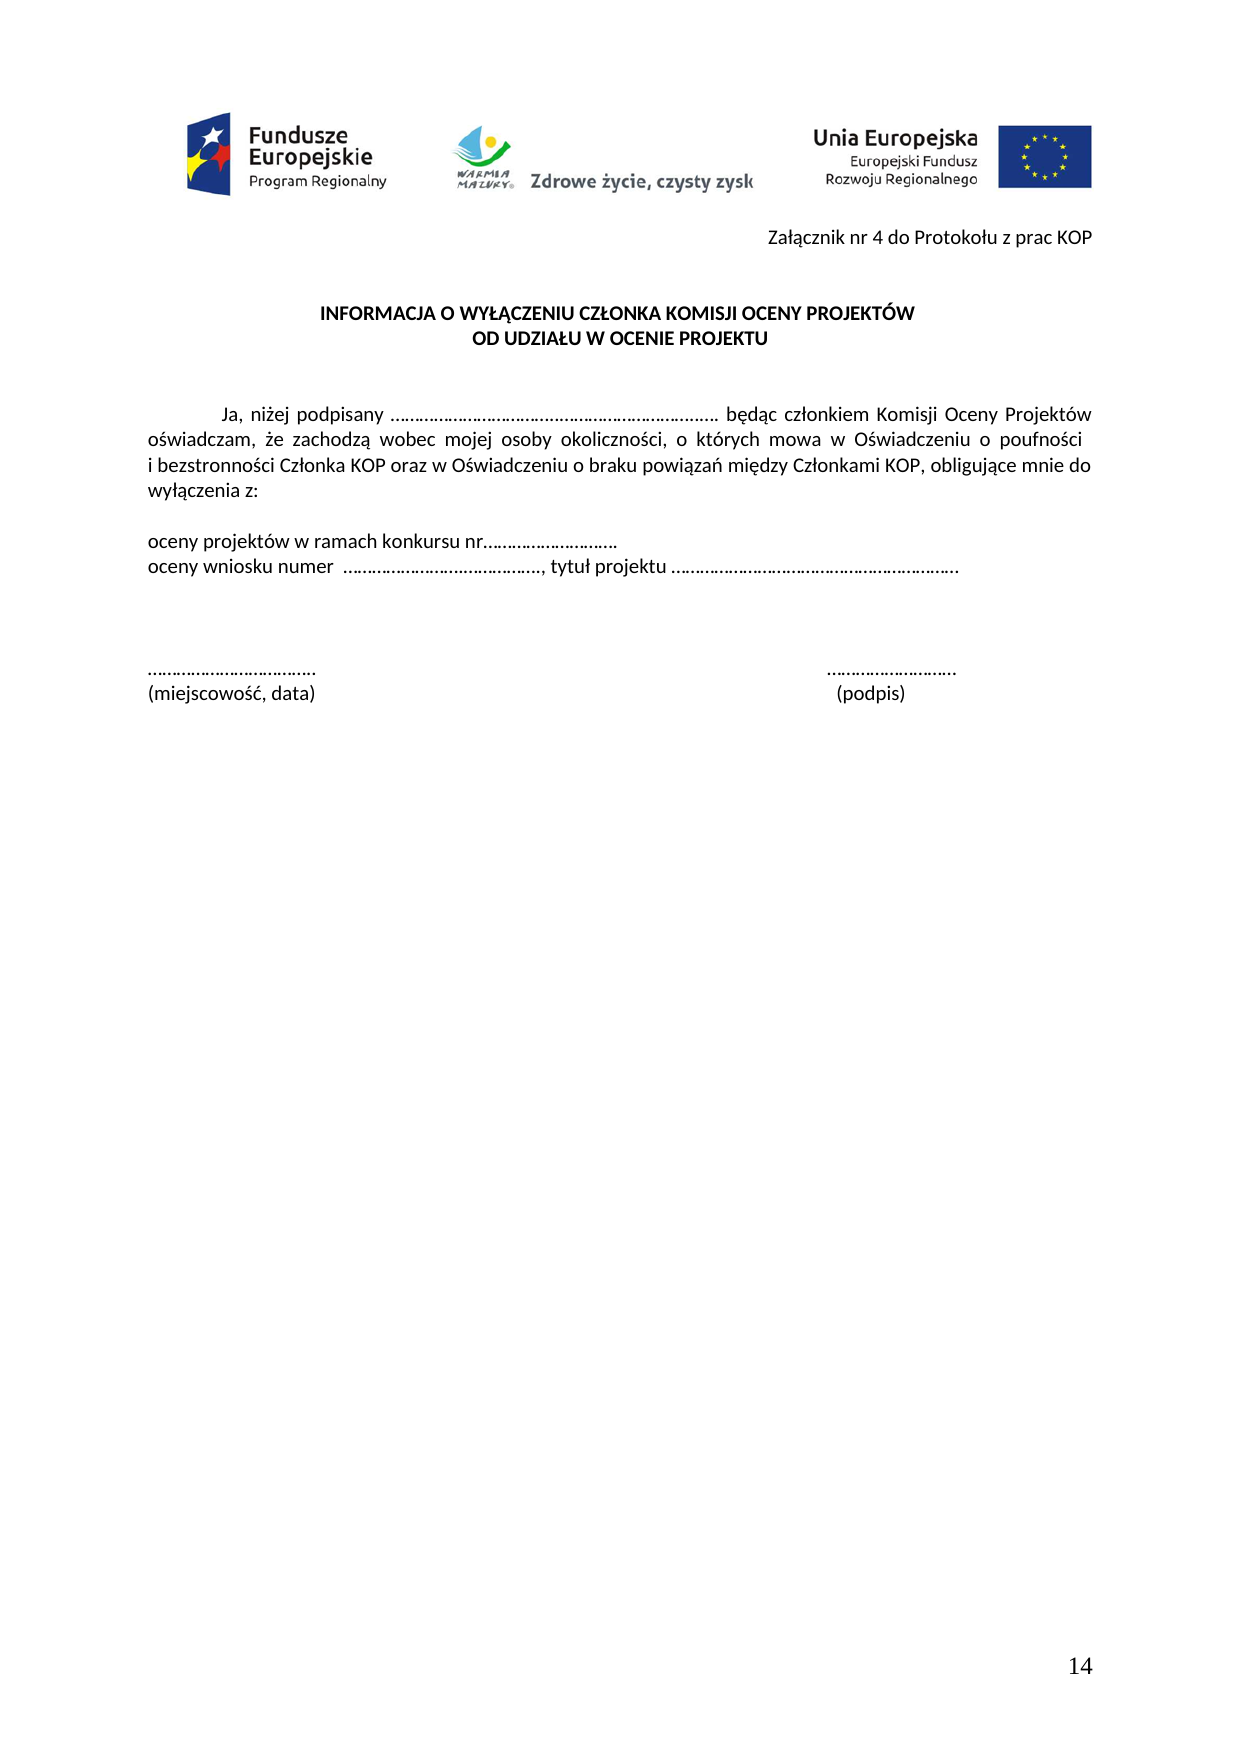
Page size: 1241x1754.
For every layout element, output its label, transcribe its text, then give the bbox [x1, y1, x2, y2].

picture [166, 91, 1110, 213]
text …………………………….. ……………………… [148, 655, 1093, 681]
text oceny wniosku numer …………………….……………., tytuł projektu …………………………………………………… [148, 553, 1093, 579]
text oceny projektów w ramach konkursu nr………………………. [148, 528, 1093, 553]
text Załącznik nr 4 do Protokołu z prac KOP [148, 148, 1093, 249]
text (miejscowość, data) (podpis) [148, 681, 1093, 706]
text Ja, niżej podpisany ……………………………..………………………..…. będąc członkiem Komisji Oceny Projektów oświadczam, że zachodzą wobec mojej osoby okoliczności, o których mowa w Oświadczeniu o poufności i bezstronności Członka KOP oraz w Oświadczeniu o braku powiązań między Członkami KOP, obligujące mnie do wyłączenia z: [148, 401, 1093, 503]
text INFORMACJA O WYŁĄCZENIU CZŁONKA KOMISJI OCENY PROJEKTÓW OD UDZIAŁU W OCENIE PROJEKTU [148, 300, 1093, 351]
